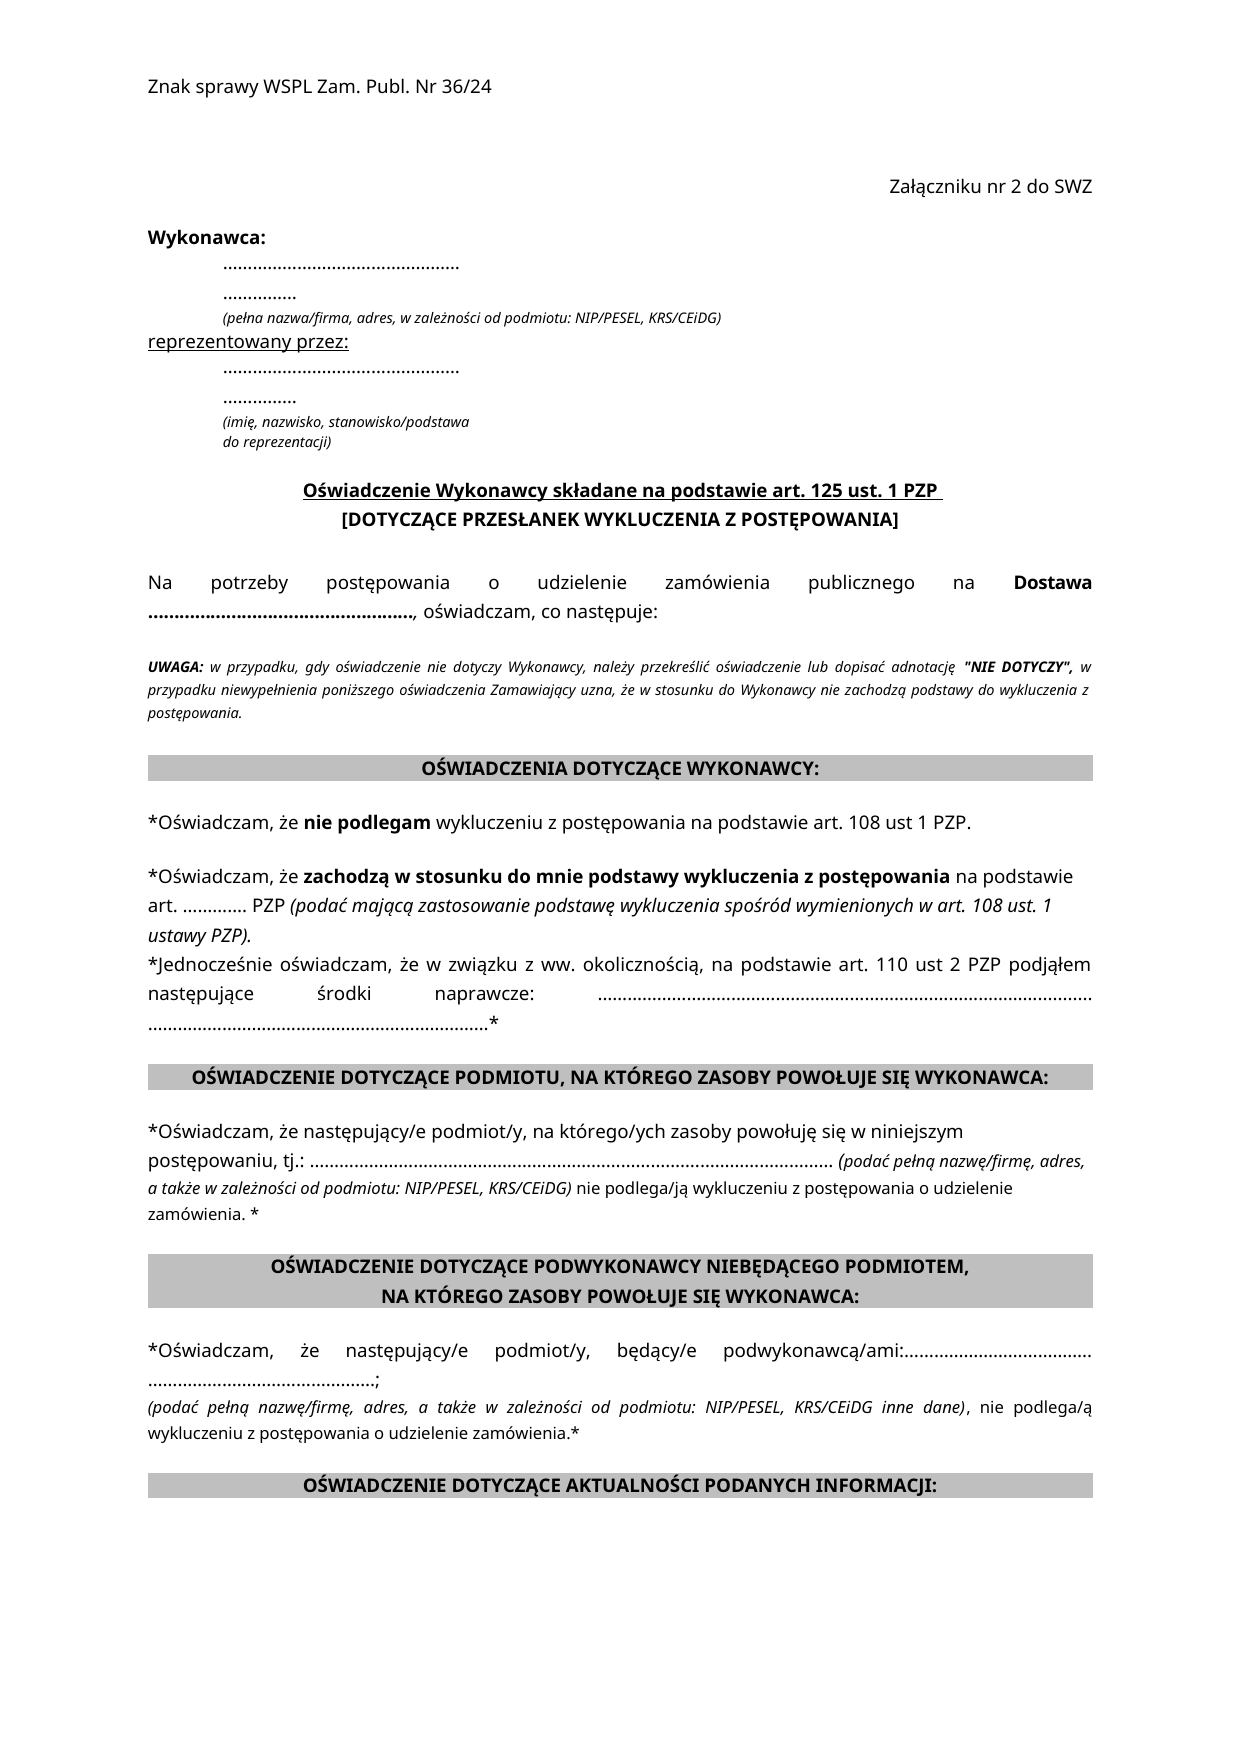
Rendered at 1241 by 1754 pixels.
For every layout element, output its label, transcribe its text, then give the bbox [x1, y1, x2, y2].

text UWAGA: w przypadku, gdy oświadczenie nie dotyczy Wykonawcy, należy przekreślić oświadczenie lub dopisać adnotację "NIE DOTYCZY", w przypadku niewypełnienia poniższego oświadczenia Zamawiający uzna, że w stosunku do Wykonawcy nie zachodzą podstawy do wykluczenia z postępowania. [148, 657, 1093, 723]
text *Jednocześnie oświadczam, że w związku z ww. okolicznością, na podstawie art. 110 ust 2 PZP podjąłem następujące środki naprawcze: …………………………………………………………..…………………...........……………………………………………………………* [148, 951, 1093, 1035]
text (imię, nazwisko, stanowisko/podstawa do reprezentacji) [223, 412, 472, 452]
text ……………………………………………………… [223, 250, 472, 304]
text [DOTYCZĄCE PRZESŁANEK WYKLUCZENIA Z POSTĘPOWANIA] [148, 506, 1093, 532]
text OŚWIADCZENIE DOTYCZĄCE PODWYKONAWCY NIEBĘDĄCEGO PODMIOTEM, [148, 1254, 1093, 1279]
text Wykonawca: [148, 224, 1093, 250]
text *Oświadczam, że następujący/e podmiot/y, będący/e podwykonawcą/ami:………………………………..……………………………………….; [148, 1337, 1093, 1392]
text Na potrzeby postępowania o udzielenie zamówienia publicznego na Dostawa ……………………………………………, oświadczam, co następuje: [148, 569, 1093, 624]
text OŚWIADCZENIE DOTYCZĄCE AKTUALNOŚCI PODANYCH INFORMACJI: [148, 1473, 1093, 1498]
text Załączniku nr 2 do SWZ [148, 173, 1093, 199]
text *Oświadczam, że następujący/e podmiot/y, na którego/ych zasoby powołuję się w niniejszym postępowaniu, tj.: …………………………………………………………………….……………………… (podać pełną nazwę/firmę, adres, a także w zależności od podmiotu: NIP/PESEL, KRS/CEiDG) nie podlega/ją wykluczeniu z postępowania o udzielenie zamówienia. * [148, 1118, 1093, 1225]
text (podać pełną nazwę/firmę, adres, a także w zależności od podmiotu: NIP/PESEL, KRS/CEiDG inne dane), nie podlega/ą wykluczeniu z postępowania o udzielenie zamówienia.* [148, 1396, 1093, 1444]
text OŚWIADCZENIE DOTYCZĄCE PODMIOTU, NA KTÓREGO ZASOBY POWOŁUJE SIĘ WYKONAWCA: [148, 1064, 1093, 1090]
text Oświadczenie Wykonawcy składane na podstawie art. 125 ust. 1 PZP [148, 477, 1093, 502]
text *Oświadczam, że nie podlegam wykluczeniu z postępowania na podstawie art. 108 ust 1 PZP. [148, 809, 1093, 835]
text OŚWIADCZENIA DOTYCZĄCE WYKONAWCY: [148, 755, 1093, 781]
text reprezentowany przez: [148, 328, 1093, 354]
text ……………………………………………………… [223, 354, 472, 408]
text (pełna nazwa/firma, adres, w zależności od podmiotu: NIP/PESEL, KRS/CEiDG) [223, 308, 827, 328]
text *Oświadczam, że zachodzą w stosunku do mnie podstawy wykluczenia z postępowania na podstawie art. …………. PZP (podać mającą zastosowanie podstawę wykluczenia spośród wymienionych w art. 108 ust. 1 ustawy PZP). [148, 863, 1093, 948]
text NA KTÓREGO ZASOBY POWOŁUJE SIĘ WYKONAWCA: [148, 1283, 1093, 1308]
